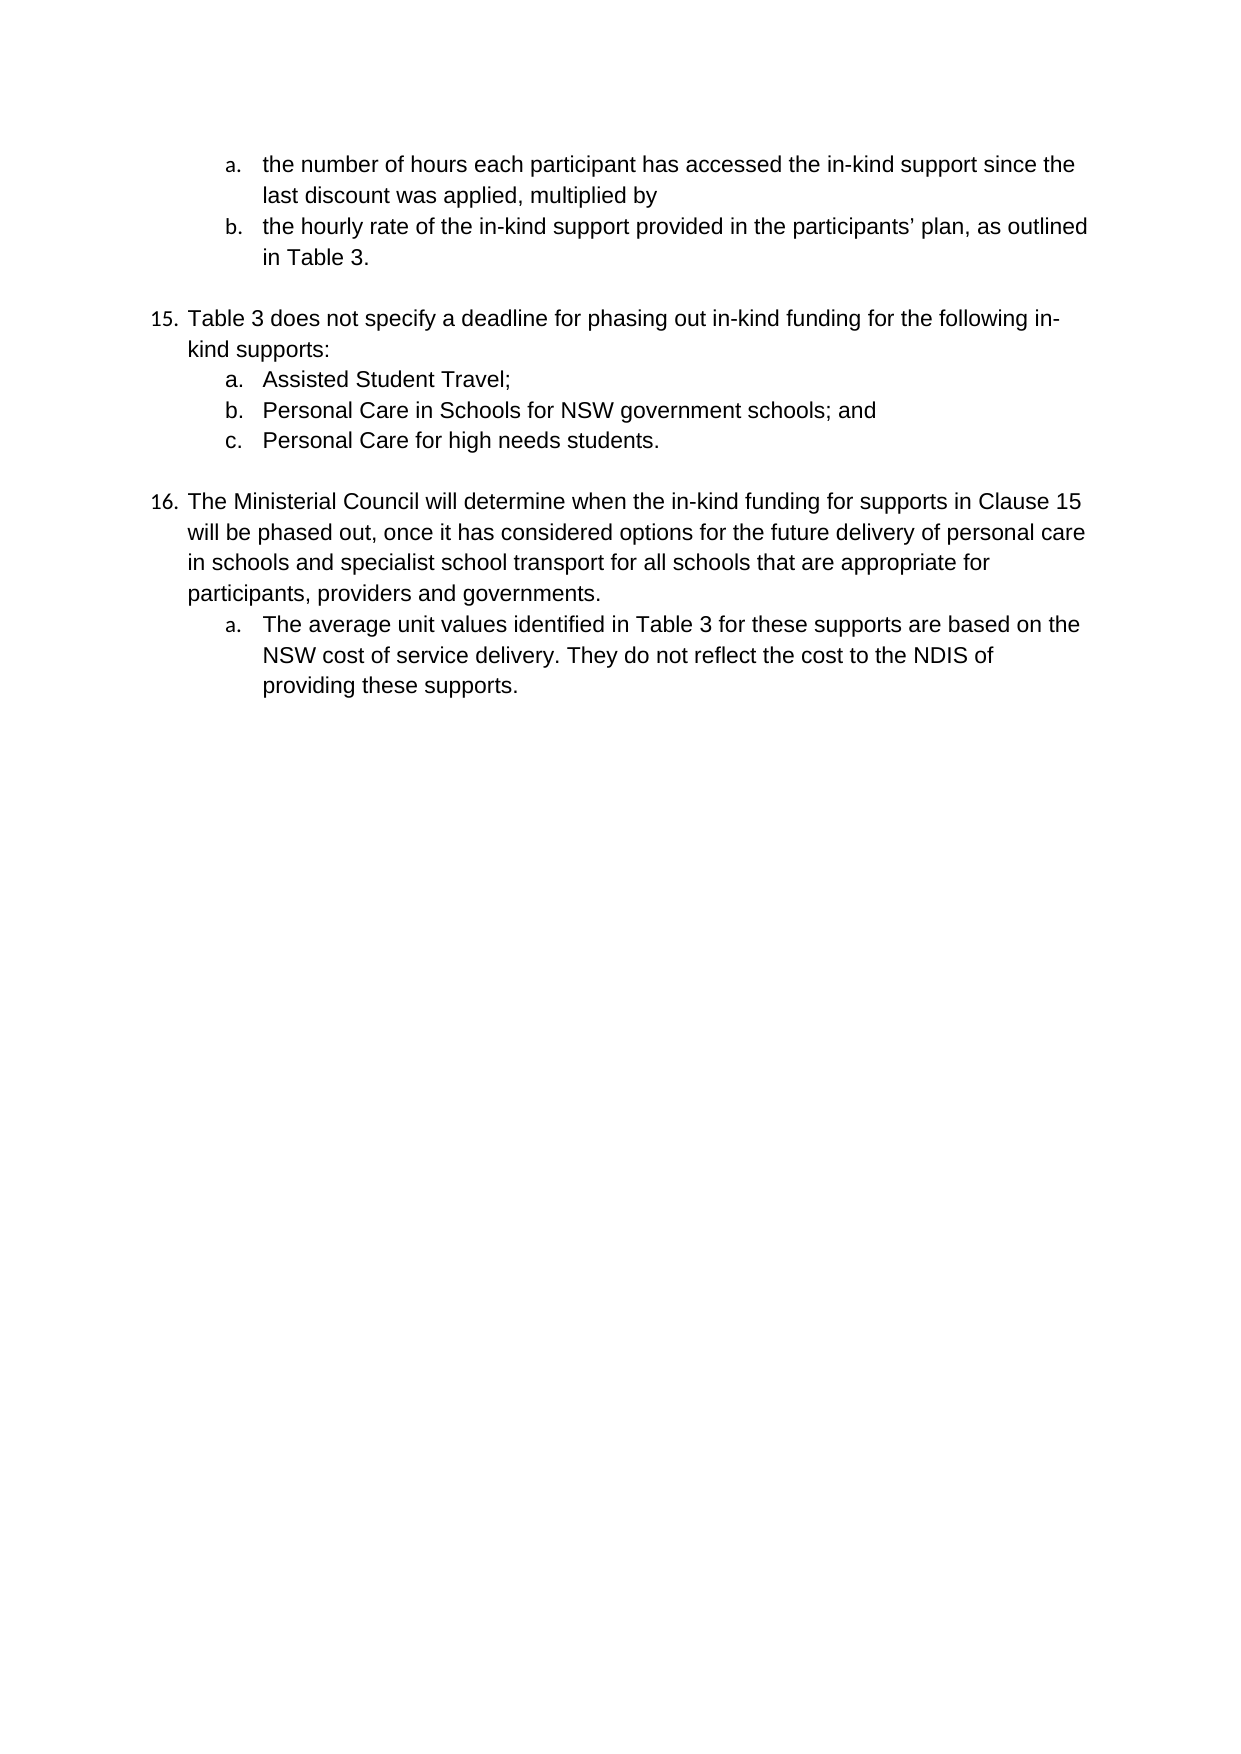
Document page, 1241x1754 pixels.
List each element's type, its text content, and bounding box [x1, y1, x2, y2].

list Personal Care for high needs students. [225, 427, 1090, 453]
list The average unit values identified in Table 3 for these supports are based on the NSW cost of service delivery. They do not reflect the cost to the NDIS of providing these supports. [225, 610, 1090, 698]
list The Ministerial Council will determine when the in-kind funding for supports in Clause 15 will be phased out, once it has considered options for the future delivery of personal care in schools and specialist school transport for all schools that are appropriate for participants, providers and governments. [150, 487, 1090, 606]
list the hourly rate of the in-kind support provided in the participants’ plan, as outlined in Table 3. [225, 212, 1090, 270]
list Table 3 does not specify a deadline for phasing out in-kind funding for the following in-kind supports: [150, 304, 1090, 363]
list Personal Care in Schools for NSW government schools; and [225, 397, 1090, 423]
list Assisted Student Travel; [225, 366, 1090, 393]
list the number of hours each participant has accessed the in-kind support since the last discount was applied, multiplied by [225, 150, 1090, 208]
